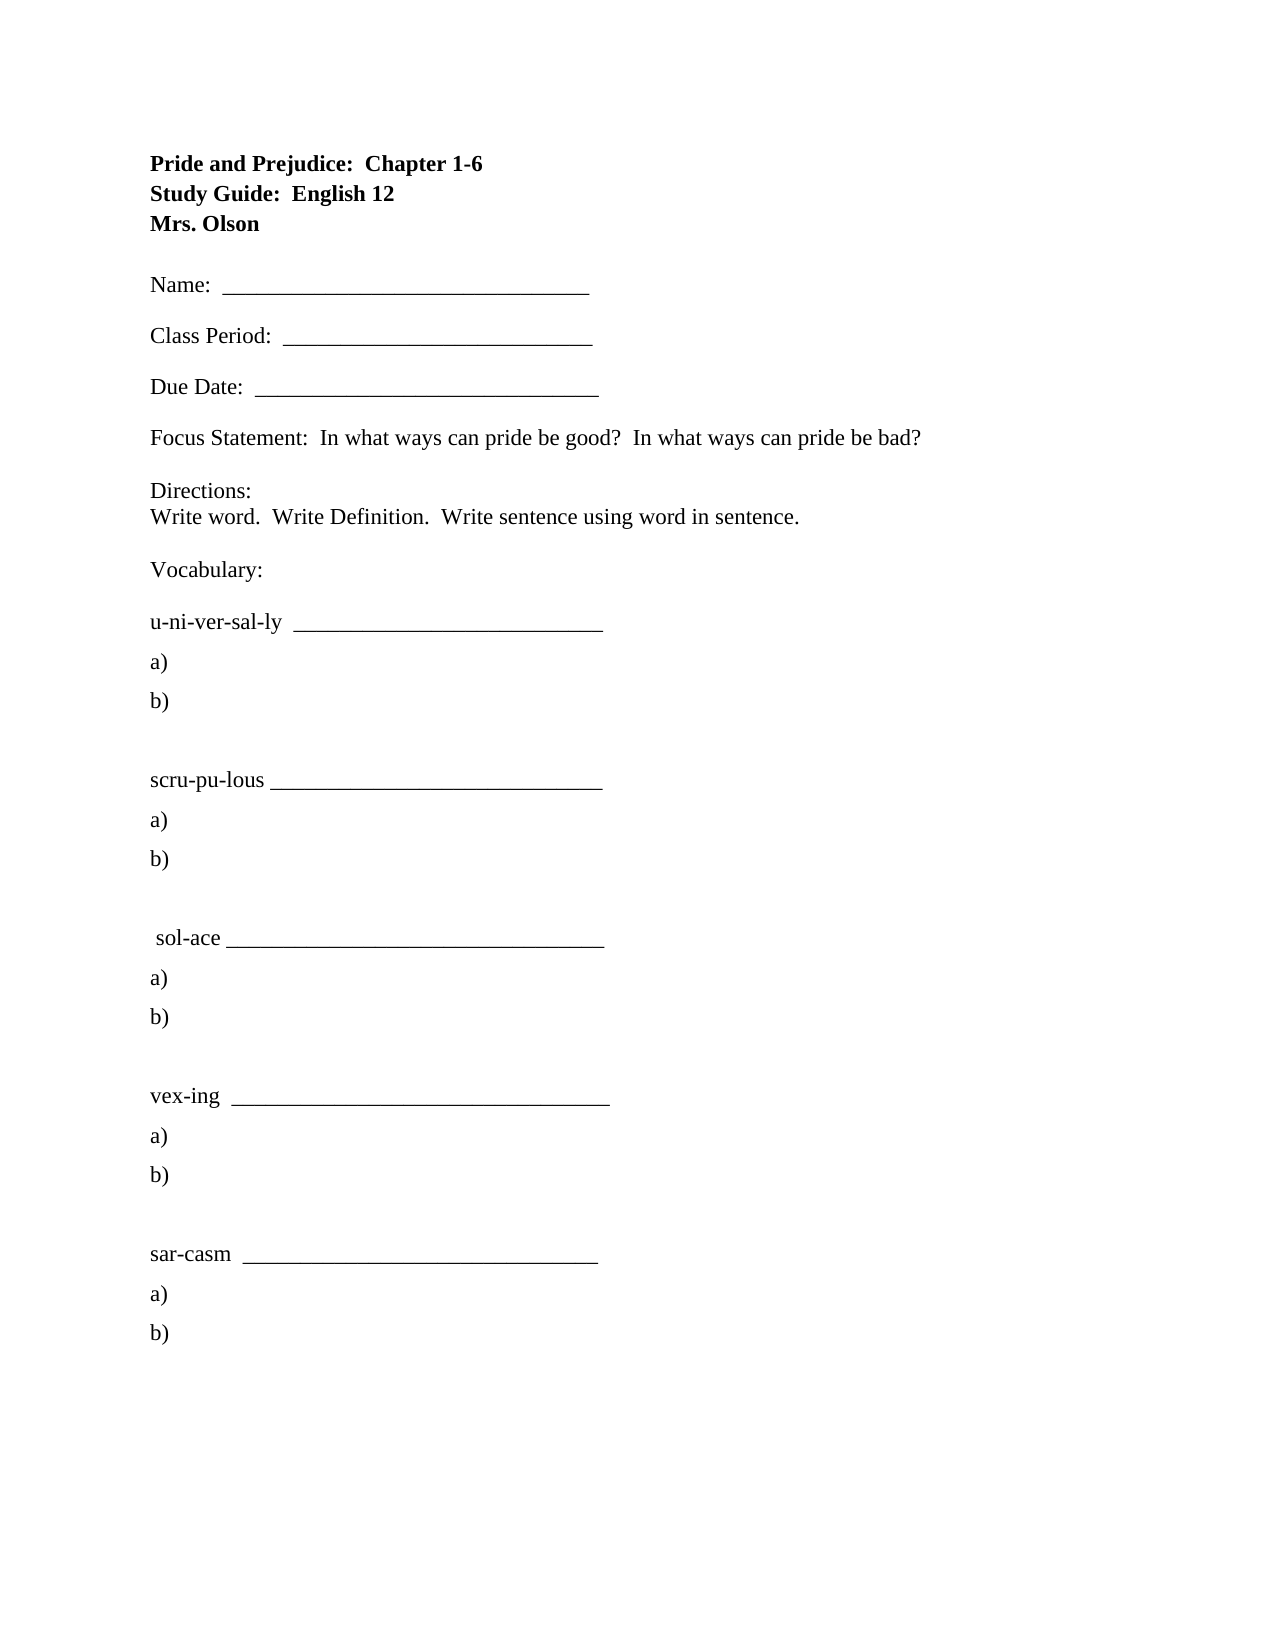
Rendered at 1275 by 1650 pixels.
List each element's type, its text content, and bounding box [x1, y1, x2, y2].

text Focus Statement: In what ways can pride be good? In what ways can pride be bad? [150, 424, 1125, 450]
text sar-casm _______________________________ [150, 1240, 1125, 1266]
text a) [150, 648, 1125, 674]
text a) [150, 1279, 1125, 1306]
text a) [150, 964, 1125, 990]
text b) [150, 845, 1125, 872]
text vex-ing _________________________________ [150, 1082, 1125, 1108]
text b) [150, 687, 1125, 714]
text b) [150, 1003, 1125, 1029]
text Write word. Write Definition. Write sentence using word in sentence. [150, 503, 1125, 529]
text sol-ace _________________________________ [150, 924, 1125, 951]
text Class Period: ___________________________ [150, 322, 1125, 348]
text Mrs. Olson [150, 210, 1125, 237]
text Directions: [150, 477, 1125, 503]
text Due Date: ______________________________ [150, 373, 1125, 399]
text u-ni-ver-sal-ly ___________________________ [150, 608, 1125, 635]
text scru-pu-lous _____________________________ [150, 766, 1125, 793]
text b) [150, 1319, 1125, 1345]
text a) [150, 806, 1125, 832]
text Name: ________________________________ [150, 271, 1125, 297]
text b) [150, 1161, 1125, 1187]
text Vocabulary: [150, 556, 1125, 582]
text Study Guide: English 12 [150, 180, 1125, 207]
text a) [150, 1122, 1125, 1148]
text Pride and Prejudice: Chapter 1-6 [150, 150, 1125, 176]
